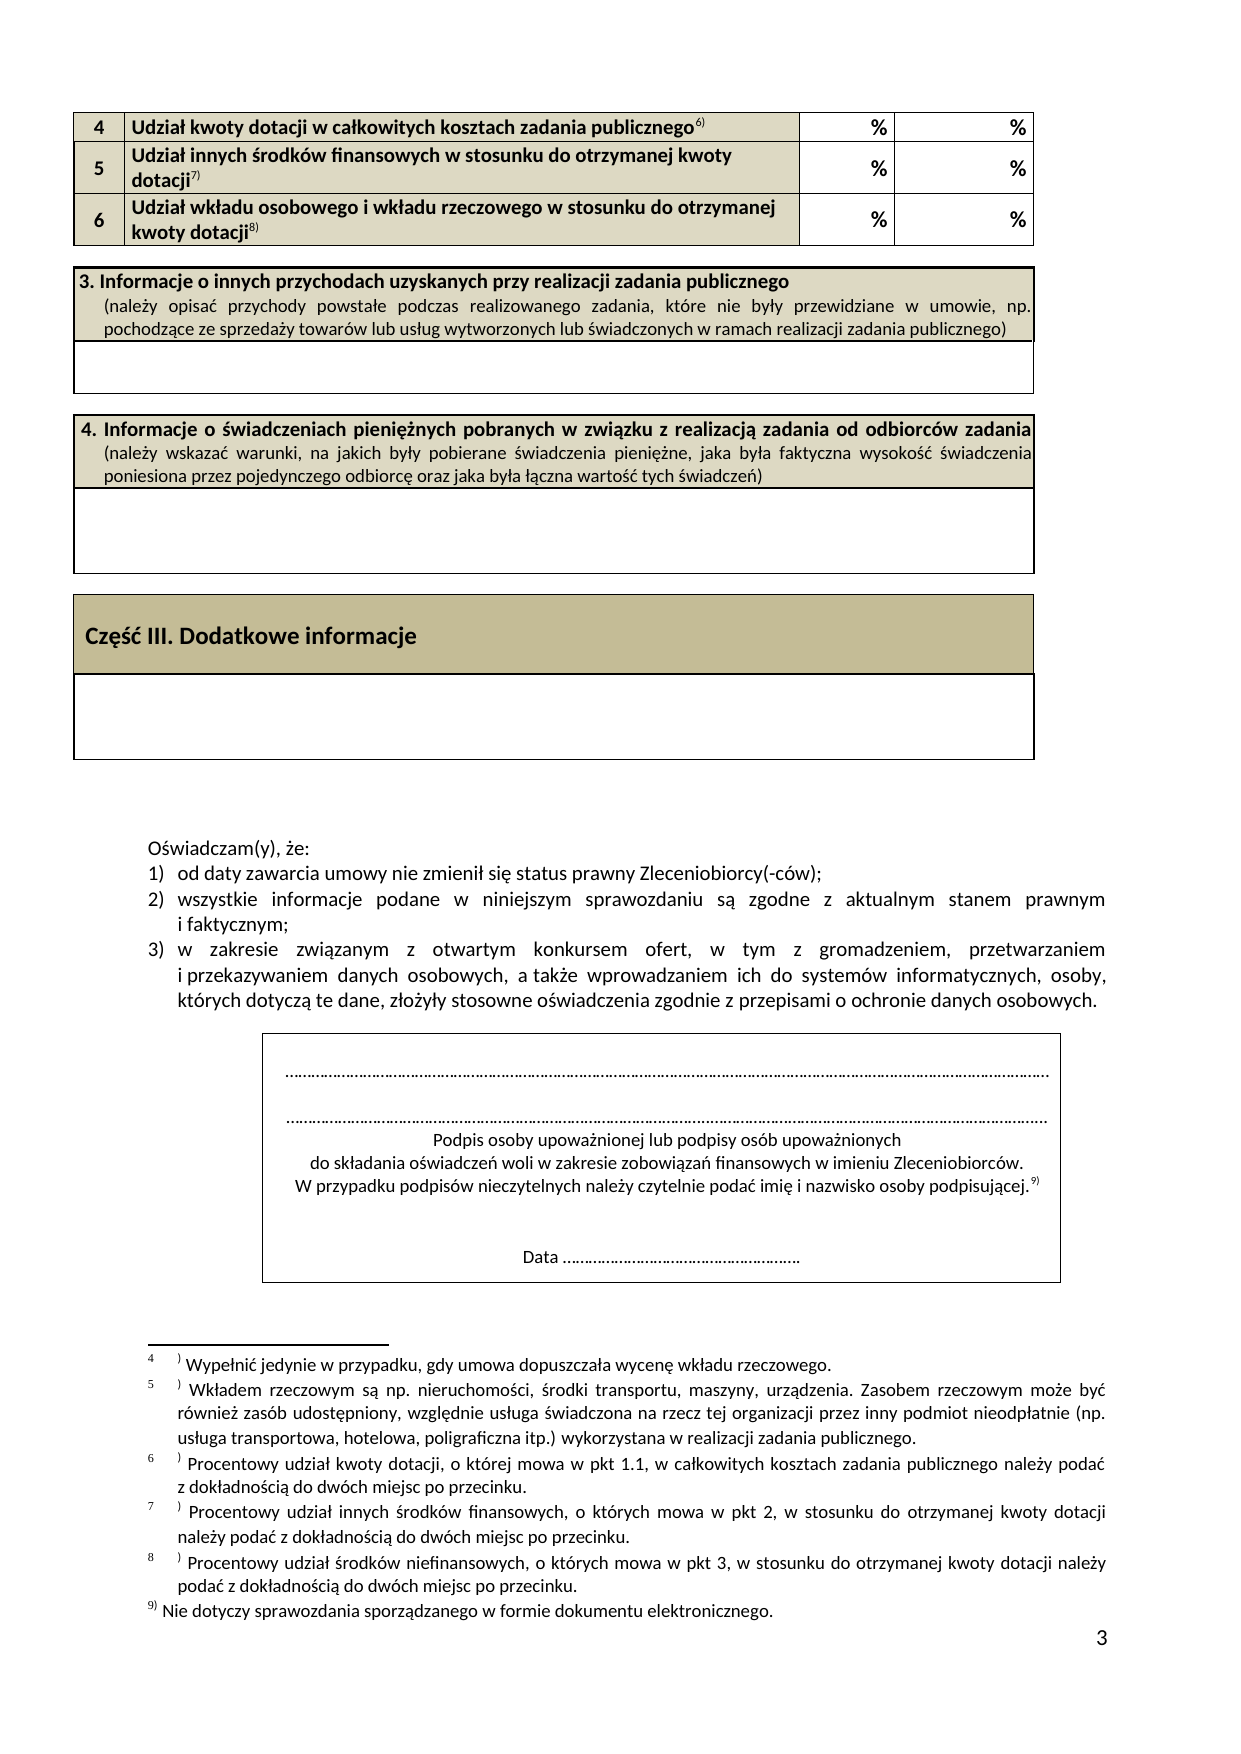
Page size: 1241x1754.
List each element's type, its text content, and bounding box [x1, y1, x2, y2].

table_cell Udział wkładu osobowego i wkładu rzeczowego w stosunku do otrzymanej kwoty dotacji) [125, 194, 799, 245]
text 3) w zakresie związanym z otwartym konkursem ofert, w tym z gromadzeniem, przetwarzaniem i przekazywaniem danych osobowych, a także wprowadzaniem ich do systemów informatycznych, osoby, których dotyczą te dane, złożyły stosowne oświadczenia zgodnie z przepisami o ochronie danych osobowych. [148, 937, 1107, 1013]
table_cell % [895, 113, 1033, 141]
table_header …………………………………………………………………………………………………………………………………………………………… ……………………………………………………………………………………..…………………………………………………………………... Podpis osoby upoważnionej lub podpisy osób upoważnionych do składania oświadczeń woli w zakresie zobowiązań finansowych w imieniu Zleceniobiorców. W przypadku podpisów nieczytelnych należy czytelnie podać imię i nazwisko osoby podpisującej.) Data ………………………………………………. [263, 1034, 1060, 1282]
table_cell % [800, 194, 894, 245]
text 2) wszystkie informacje podane w niniejszym sprawozdaniu są zgodne z aktualnym stanem prawnym i faktycznym; [148, 886, 1107, 937]
table_cell Udział kwoty dotacji w całkowitych kosztach zadania publicznego) [125, 113, 799, 141]
text Oświadczam(y), że: [148, 835, 1107, 860]
table_cell 5 [75, 142, 124, 193]
table_header Część III. Dodatkowe informacje [74, 595, 1033, 673]
table_cell [75, 675, 1033, 758]
table_cell [75, 489, 1033, 572]
table_cell % [895, 194, 1033, 245]
table_cell 4 [74, 113, 124, 141]
table_header 4. Informacje o świadczeniach pieniężnych pobranych w związku z realizacją zadania od odbiorców zadania (należy wskazać warunki, na jakich były pobierane świadczenia pieniężne, jaka była faktyczna wysokość świadczenia poniesiona przez pojedynczego odbiorcę oraz jaka była łączna wartość tych świadczeń) [75, 416, 1033, 487]
table_cell % [800, 142, 894, 193]
table_cell % [800, 113, 894, 141]
text 1) od daty zawarcia umowy nie zmienił się status prawny Zleceniobiorcy(-ców); [148, 860, 1107, 886]
table_cell 6 [75, 194, 124, 245]
table_header 3. Informacje o innych przychodach uzyskanych przy realizacji zadania publicznego (należy opisać przychody powstałe podczas realizowanego zadania, które nie były przewidziane w umowie, np. pochodzące ze sprzedaży towarów lub usług wytworzonych lub świadczonych w ramach realizacji zadania publicznego) [75, 269, 1033, 340]
table_cell Udział innych środków finansowych w stosunku do otrzymanej kwoty dotacji) [125, 142, 799, 193]
table_cell % [895, 142, 1033, 193]
table_cell [75, 340, 1033, 393]
